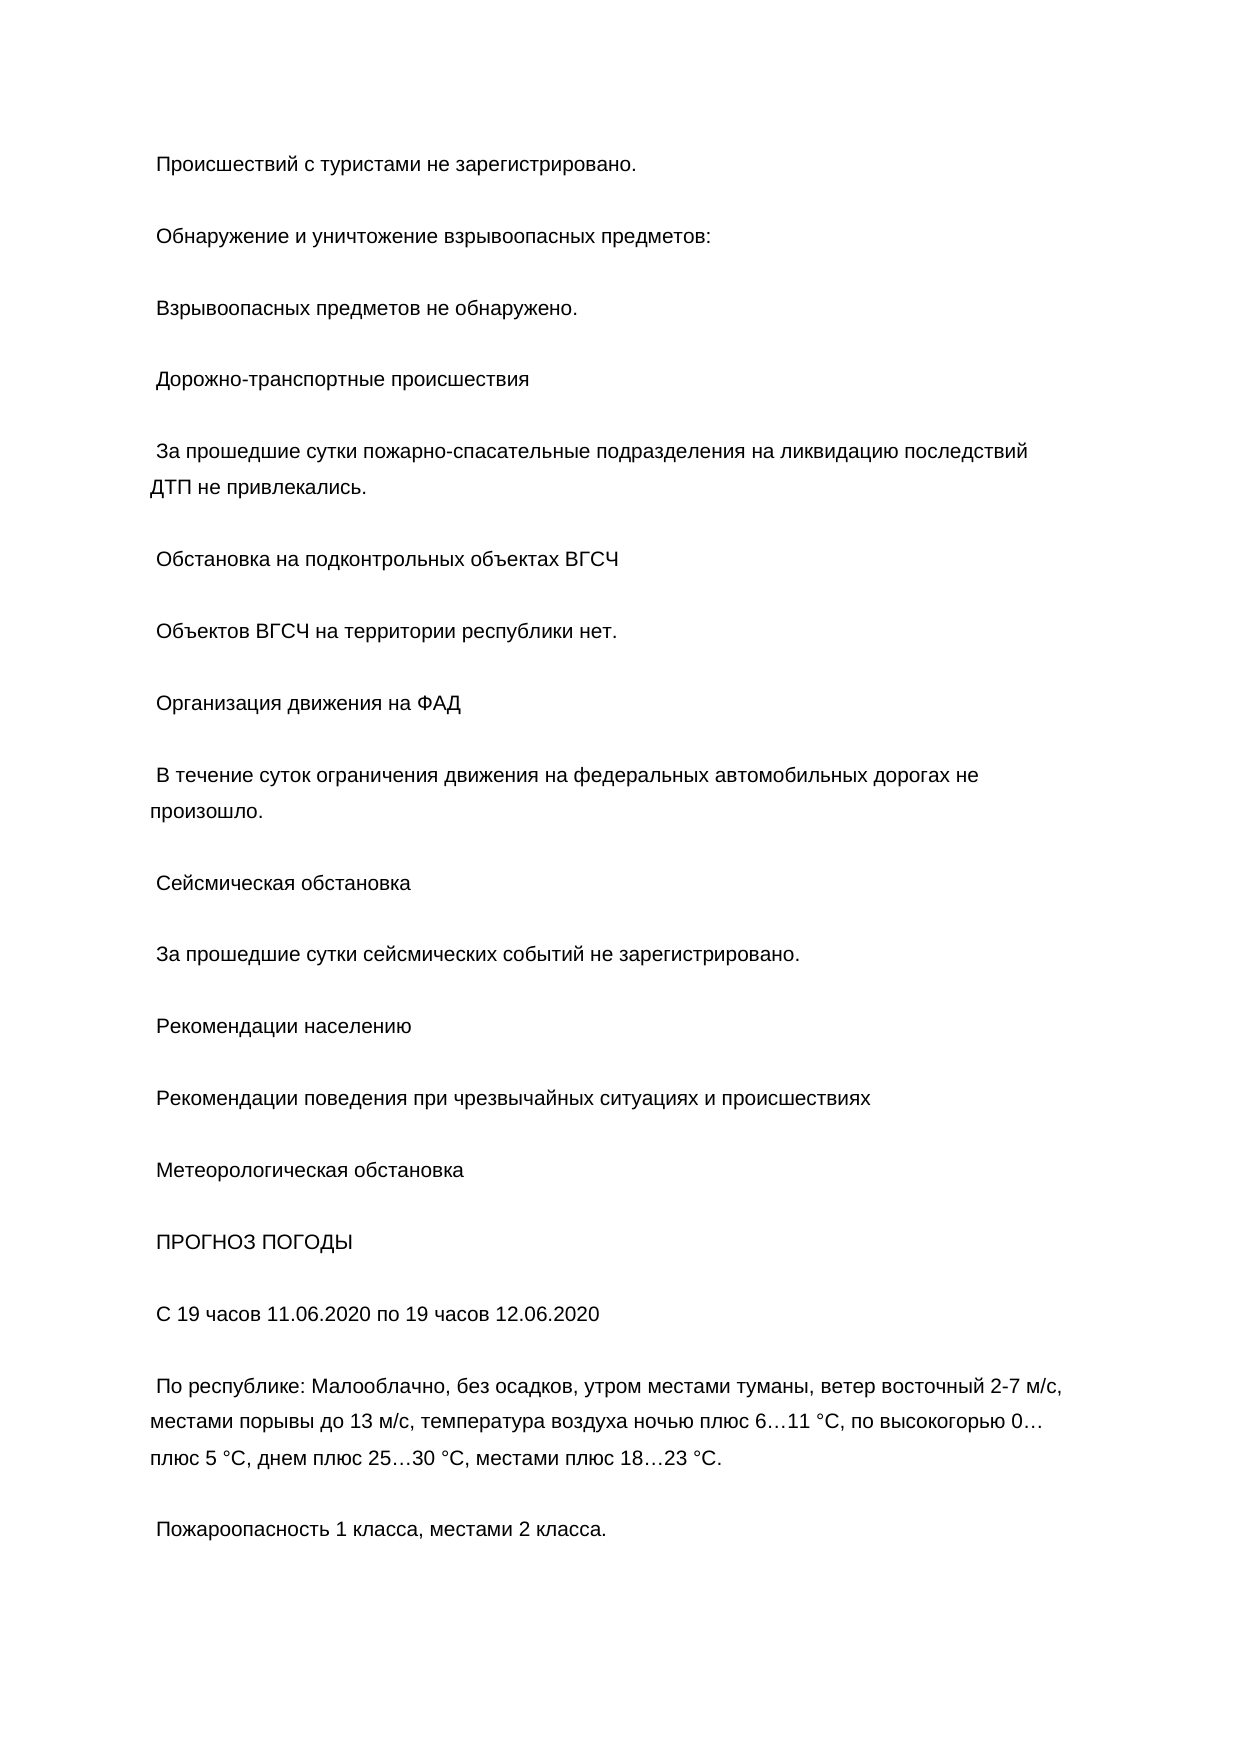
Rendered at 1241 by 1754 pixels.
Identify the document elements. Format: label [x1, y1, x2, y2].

table_cell [140, 150, 1078, 1577]
